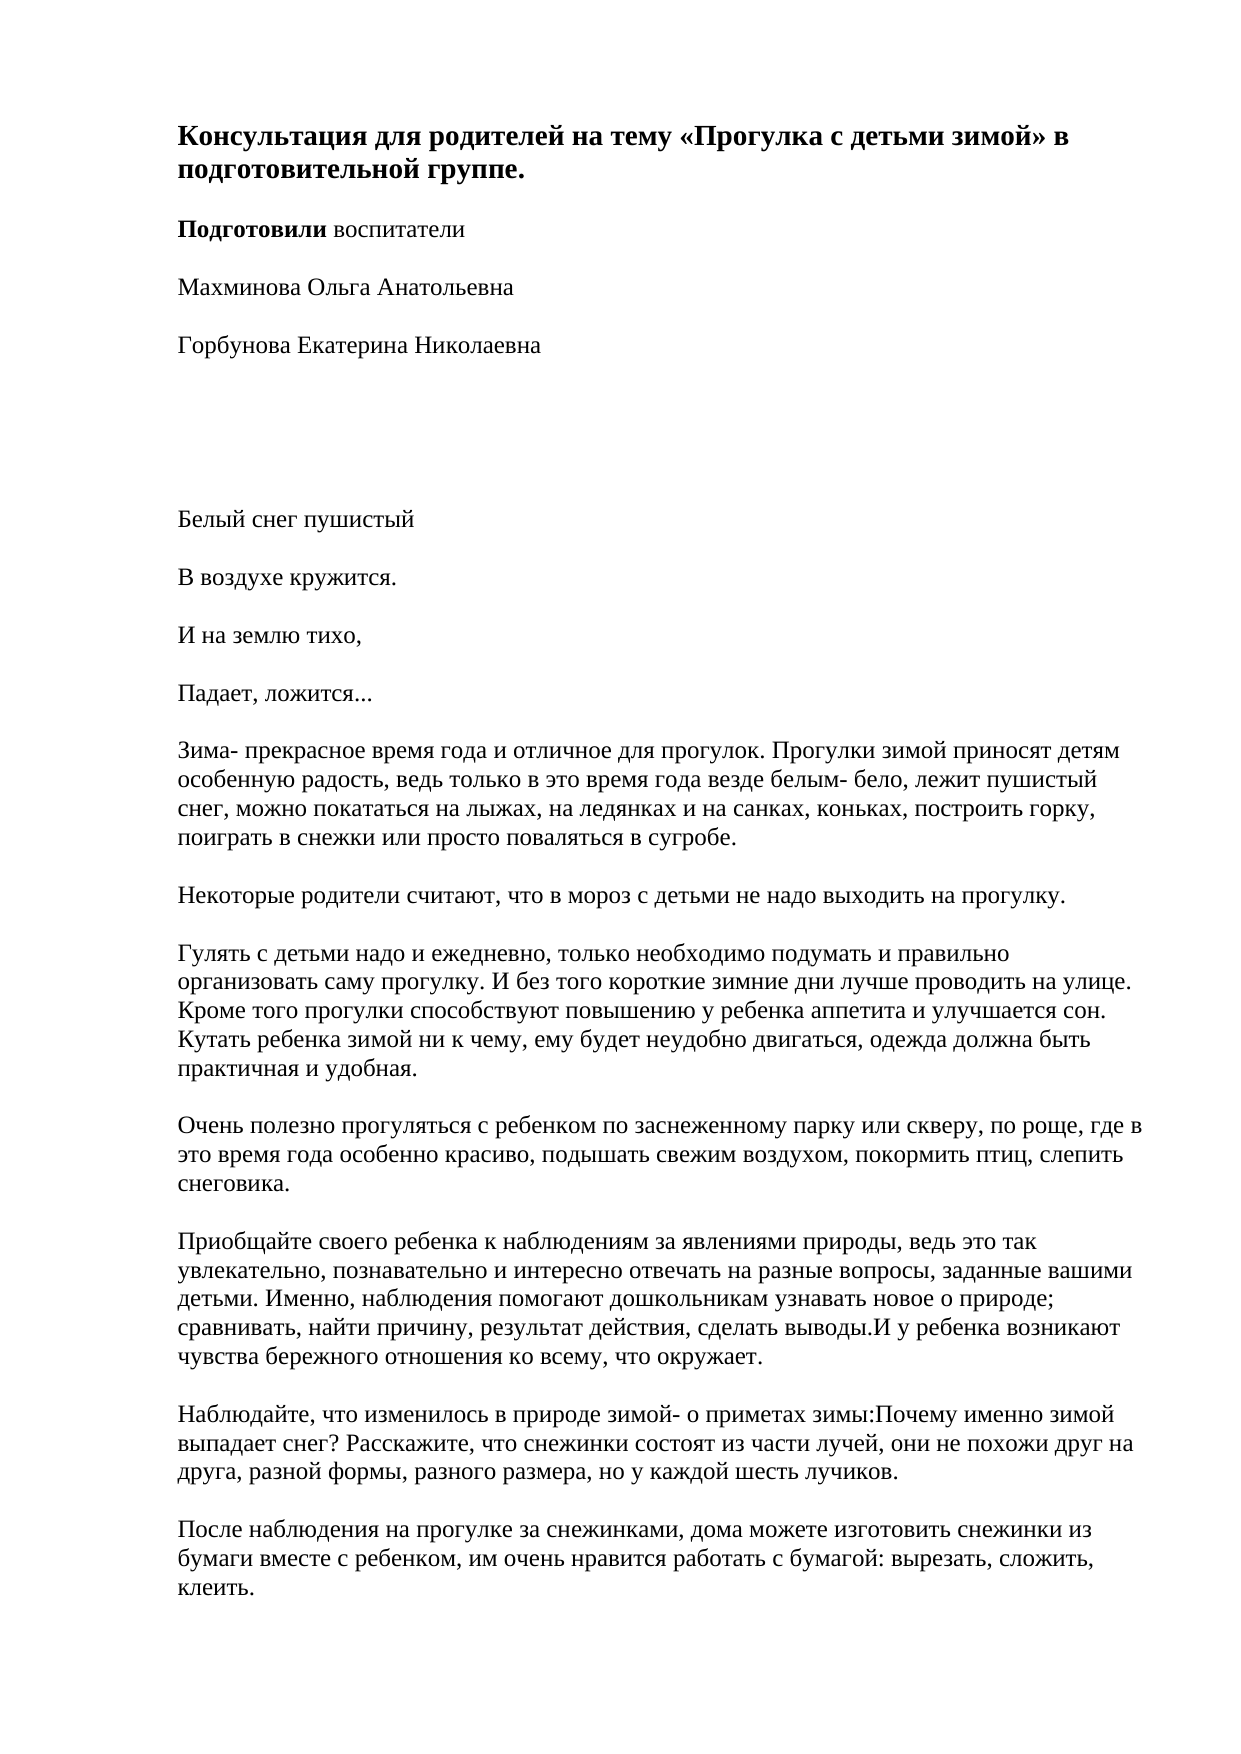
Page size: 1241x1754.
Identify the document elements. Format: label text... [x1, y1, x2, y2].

text Махминова Ольга Анатольевна [177, 272, 1152, 301]
text Очень полезно прогуляться с ребенком по заснеженному парку или скверу, по роще, где в это время года особенно красиво, подышать свежим воздухом, покормить птиц, слепить снеговика. [177, 1111, 1152, 1197]
text Зима- прекрасное время года и отличное для прогулок. Прогулки зимой приносят детям особенную радость, ведь только в это время года везде белым- бело, лежит пушистый снег, можно покататься на лыжах, на ледянках и на санках, коньках, построить горку, поиграть в снежки или просто поваляться в сугробе. [177, 736, 1152, 851]
text Белый снег пушистый [177, 504, 1152, 533]
text Приобщайте своего ребенка к наблюдениям за явлениями природы, ведь это так увлекательно, познавательно и интересно отвечать на разные вопросы, заданные вашими детьми. Именно, наблюдения помогают дошкольникам узнавать новое о природе; сравнивать, найти причину, результат действия, сделать выводы.И у ребенка возникают чувства бережного отношения ко всему, что окружает. [177, 1226, 1152, 1370]
text После наблюдения на прогулке за снежинками, дома можете изготовить снежинки из бумаги вместе с ребенком, им очень нравится работать с бумагой: вырезать, сложить, клеить. [177, 1514, 1152, 1601]
text В воздухе кружится. [177, 562, 1152, 591]
text Наблюдайте, что изменилось в природе зимой- о приметах зимы:Почему именно зимой выпадает снег? Расскажите, что снежинки состоят из части лучей, они не похожи друг на друга, разной формы, разного размера, но у каждой шесть лучиков. [177, 1399, 1152, 1485]
text Падает, ложится... [177, 678, 1152, 706]
text Горбунова Екатерина Николаевна [177, 330, 1152, 359]
text Подготовили воспитатели [177, 214, 1152, 243]
text Гулять с детьми надо и ежедневно, только необходимо подумать и правильно организовать саму прогулку. И без того короткие зимние дни лучше проводить на улице. Кроме того прогулки способствуют повышению у ребенка аппетита и улучшается сон. Кутать ребенка зимой ни к чему, ему будет неудобно двигаться, одежда должна быть практичная и удобная. [177, 938, 1152, 1081]
text Консультация для родителей на тему «Прогулка с детьми зимой» в подготовительной группе. [177, 118, 1152, 185]
text Некоторые родители считают, что в мороз с детьми не надо выходить на прогулку. [177, 880, 1152, 908]
text И на землю тихо, [177, 620, 1152, 648]
